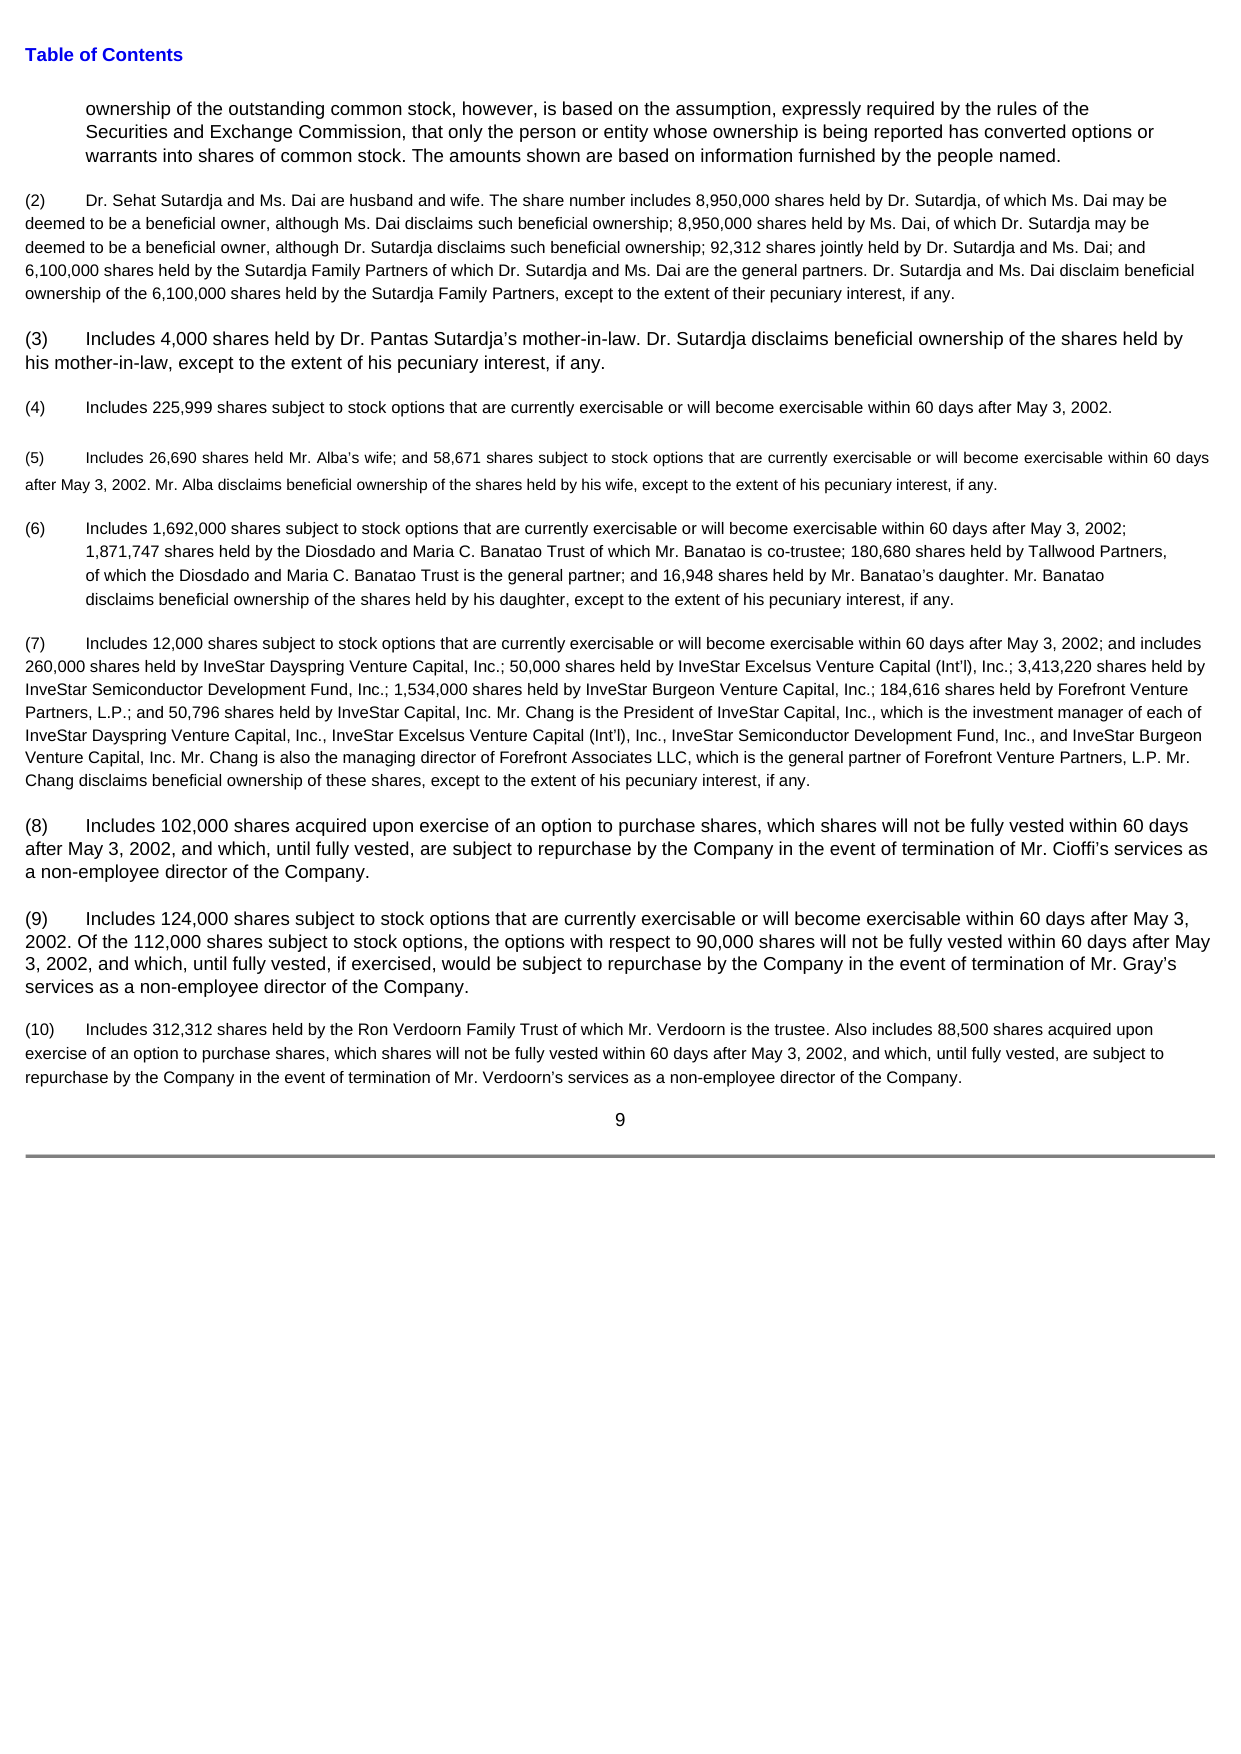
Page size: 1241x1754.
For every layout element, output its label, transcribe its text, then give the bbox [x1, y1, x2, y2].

text ownership of the outstanding common stock, however, is based on the assumption, expressly required by the rules of the Securities and Exchange Commission, that only the person or entity whose ownership is being reported has converted options or warrants into shares of common stock. The amounts shown are based on information furnished by the people named. [85, 98, 1163, 166]
list Includes 124,000 shares subject to stock options that are currently exercisable or will become exercisable within 60 days after May 3, 2002. Of the 112,000 shares subject to stock options, the options with respect to 90,000 shares will not be fully vested within 60 days after May 3, 2002, and which, until fully vested, if exercised, would be subject to repurchase by the Company in the event of termination of Mr. Gray’s services as a non-employee director of the Company. [25, 908, 1211, 998]
text 9 [25, 1109, 1215, 1131]
list Includes 26,690 shares held Mr. Alba’s wife; and 58,671 shares subject to stock options that are currently exercisable or will become exercisable within 60 days after May 3, 2002. Mr. Alba disclaims beneficial ownership of the shares held by his wife, except to the extent of his pecuniary interest, if any. [25, 448, 1211, 494]
list Includes 4,000 shares held by Dr. Pantas Sutardja’s mother-in-law. Dr. Sutardja disclaims beneficial ownership of the shares held by his mother-in-law, except to the extent of his pecuniary interest, if any. [25, 328, 1211, 373]
list Includes 312,312 shares held by the Ron Verdoorn Family Trust of which Mr. Verdoorn is the trustee. Also includes 88,500 shares acquired upon exercise of an option to purchase shares, which shares will not be fully vested within 60 days after May 3, 2002, and which, until fully vested, are subject to repurchase by the Company in the event of termination of Mr. Verdoorn’s services as a non-employee director of the Company. [25, 1019, 1211, 1087]
list Dr. Sehat Sutardja and Ms. Dai are husband and wife. The share number includes 8,950,000 shares held by Dr. Sutardja, of which Ms. Dai may be deemed to be a beneficial owner, although Ms. Dai disclaims such beneficial ownership; 8,950,000 shares held by Ms. Dai, of which Dr. Sutardja may be deemed to be a beneficial owner, although Dr. Sutardja disclaims such beneficial ownership; 92,312 shares jointly held by Dr. Sutardja and Ms. Dai; and 6,100,000 shares held by the Sutardja Family Partners of which Dr. Sutardja and Ms. Dai are the general partners. Dr. Sutardja and Ms. Dai disclaim beneficial ownership of the 6,100,000 shares held by the Sutardja Family Partners, except to the extent of their pecuniary interest, if any. [25, 191, 1211, 303]
list Includes 12,000 shares subject to stock options that are currently exercisable or will become exercisable within 60 days after May 3, 2002; and includes 260,000 shares held by InveStar Dayspring Venture Capital, Inc.; 50,000 shares held by InveStar Excelsus Venture Capital (Int’l), Inc.; 3,413,220 shares held by InveStar Semiconductor Development Fund, Inc.; 1,534,000 shares held by InveStar Burgeon Venture Capital, Inc.; 184,616 shares held by Forefront Venture Partners, L.P.; and 50,796 shares held by InveStar Capital, Inc. Mr. Chang is the President of InveStar Capital, Inc., which is the investment manager of each of InveStar Dayspring Venture Capital, Inc., InveStar Excelsus Venture Capital (Int’l), Inc., InveStar Semiconductor Development Fund, Inc., and InveStar Burgeon Venture Capital, Inc. Mr. Chang is also the managing director of Forefront Associates LLC, which is the general partner of Forefront Venture Partners, L.P. Mr. Chang disclaims beneficial ownership of these shares, except to the extent of his pecuniary interest, if any. [25, 634, 1211, 790]
list Includes 225,999 shares subject to stock options that are currently exercisable or will become exercisable within 60 days after May 3, 2002. [25, 398, 1211, 417]
text 1,871,747 shares held by the Diosdado and Maria C. Banatao Trust of which Mr. Banatao is co-trustee; 180,680 shares held by Tallwood Partners, of which the Diosdado and Maria C. Banatao Trust is the general partner; and 16,948 shares held by Mr. Banatao’s daughter. Mr. Banatao disclaims beneficial ownership of the shares held by his daughter, except to the extent of his pecuniary interest, if any. [85, 542, 1176, 609]
list Includes 102,000 shares acquired upon exercise of an option to purchase shares, which shares will not be fully vested within 60 days after May 3, 2002, and which, until fully vested, are subject to repurchase by the Company in the event of termination of Mr. Cioffi’s services as a non-employee director of the Company. [25, 815, 1211, 883]
picture [25, 1154, 1215, 1158]
text Table of Contents [25, 44, 1211, 65]
list Includes 1,692,000 shares subject to stock options that are currently exercisable or will become exercisable within 60 days after May 3, 2002; [25, 519, 1211, 538]
